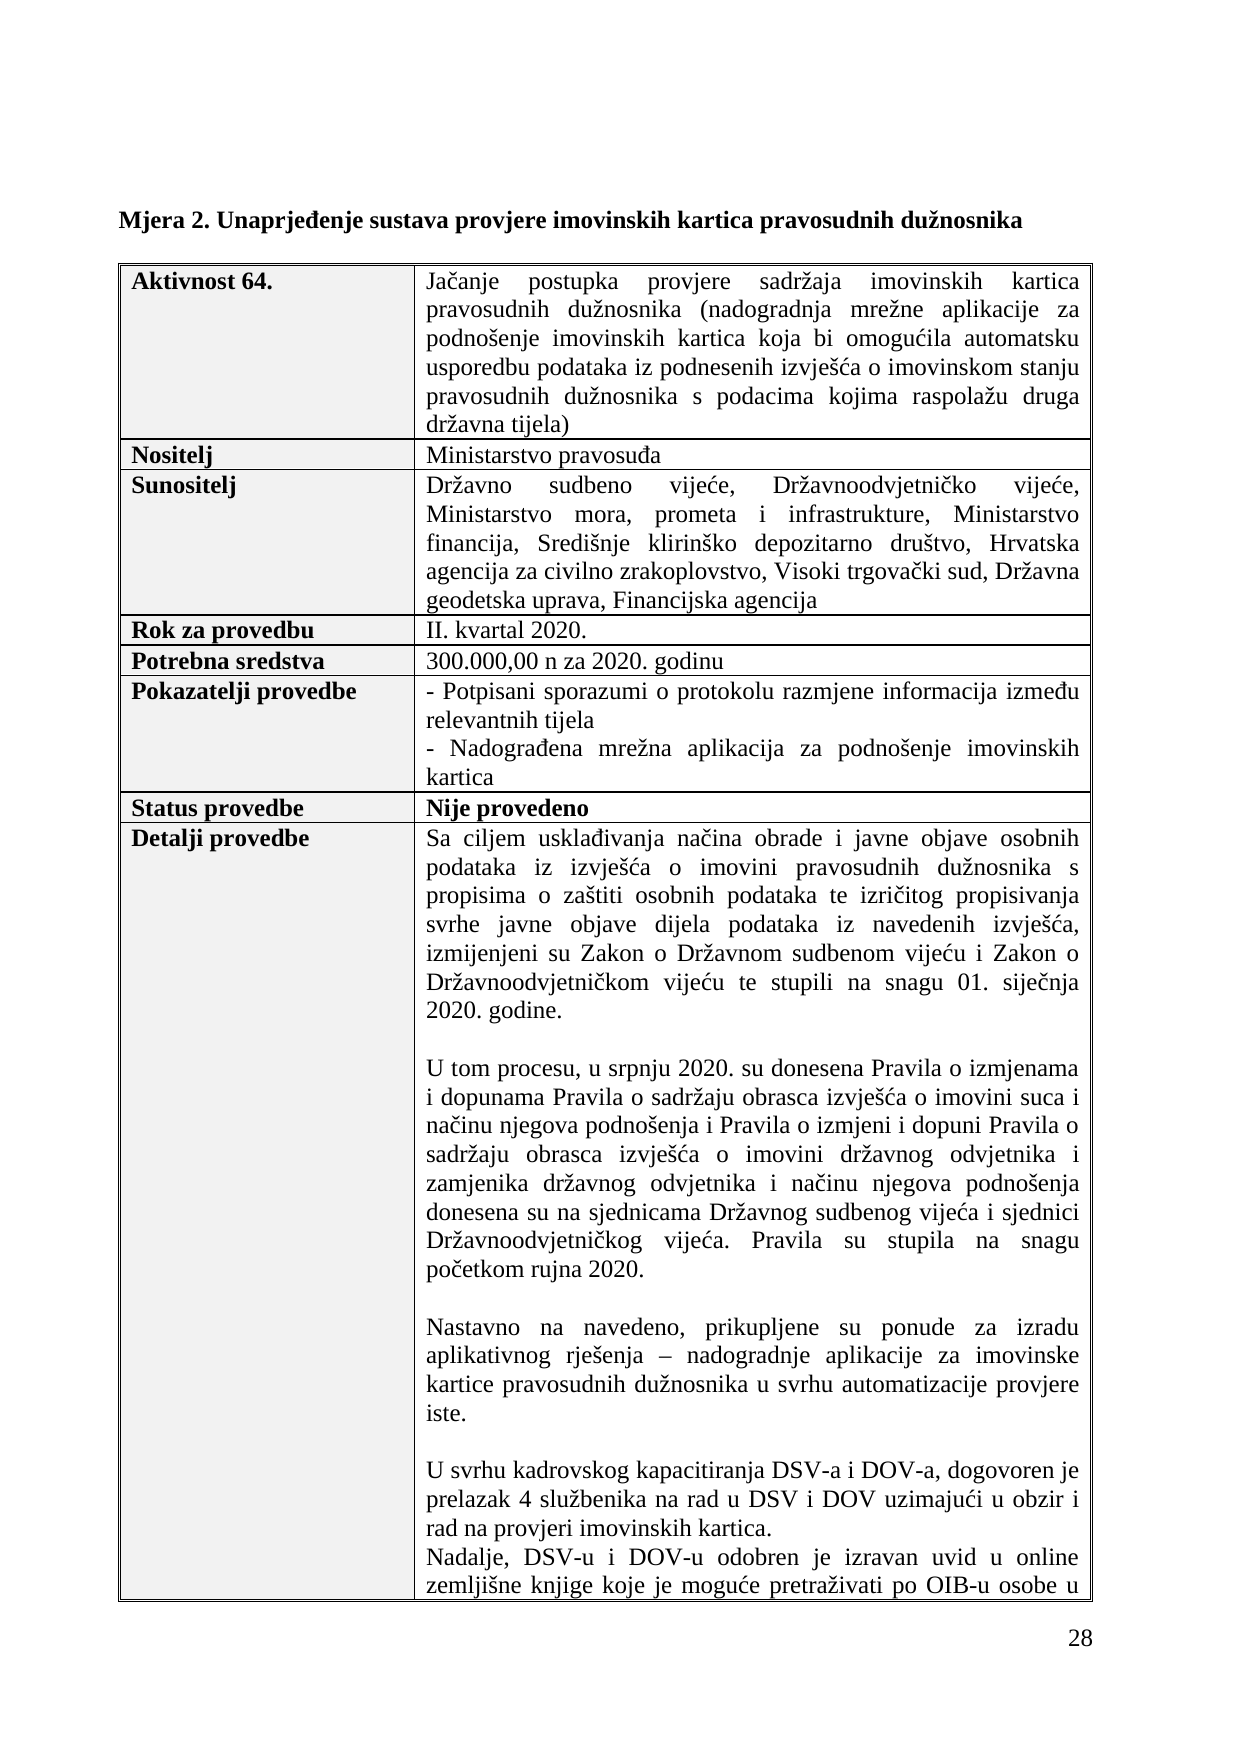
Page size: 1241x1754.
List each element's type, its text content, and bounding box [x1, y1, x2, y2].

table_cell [415, 823, 1090, 1599]
table_cell Pokazatelji provedbe [121, 676, 414, 791]
text Mjera 2. Unaprjeđenje sustava provjere imovinskih kartica pravosudnih dužnosnika [118, 205, 1093, 234]
table_cell II. kvartal 2020. [415, 616, 1090, 644]
table_cell 300.000,00 n za 2020. godinu [415, 646, 1090, 674]
table_cell - Potpisani sporazumi o protokolu razmjene informacija između relevantnih tijela - Nadograđena mrežna aplikacija za podnošenje imovinskih kartica [415, 676, 1090, 791]
table_header Aktivnost 64. [121, 266, 414, 438]
table_cell Državno sudbeno vijeće, Državnoodvjetničko vijeće, Ministarstvo mora, prometa i infrastrukture, Ministarstvo financija, Središnje klirinško depozitarno društvo, Hrvatska agencija za civilno zrakoplovstvo, Visoki trgovački sud, Državna geodetska uprava, Financijska agencija [415, 470, 1090, 614]
table_cell Nositelj [121, 440, 414, 468]
table_cell Status provedbe [121, 793, 414, 821]
table_cell Detalji provedbe [121, 823, 414, 1599]
table_cell Sunositelj [121, 470, 414, 614]
table_cell Ministarstvo pravosuđa [415, 440, 1090, 468]
table_cell Nije provedeno [415, 793, 1090, 821]
table_header Jačanje postupka provjere sadržaja imovinskih kartica pravosudnih dužnosnika (nadogradnja mrežne aplikacije za podnošenje imovinskih kartica koja bi omogućila automatsku usporedbu podataka iz podnesenih izvješća o imovinskom stanju pravosudnih dužnosnika s podacima kojima raspolažu druga državna tijela) [415, 266, 1090, 438]
table_cell Rok za provedbu [121, 616, 414, 644]
table_cell Potrebna sredstva [121, 646, 414, 674]
